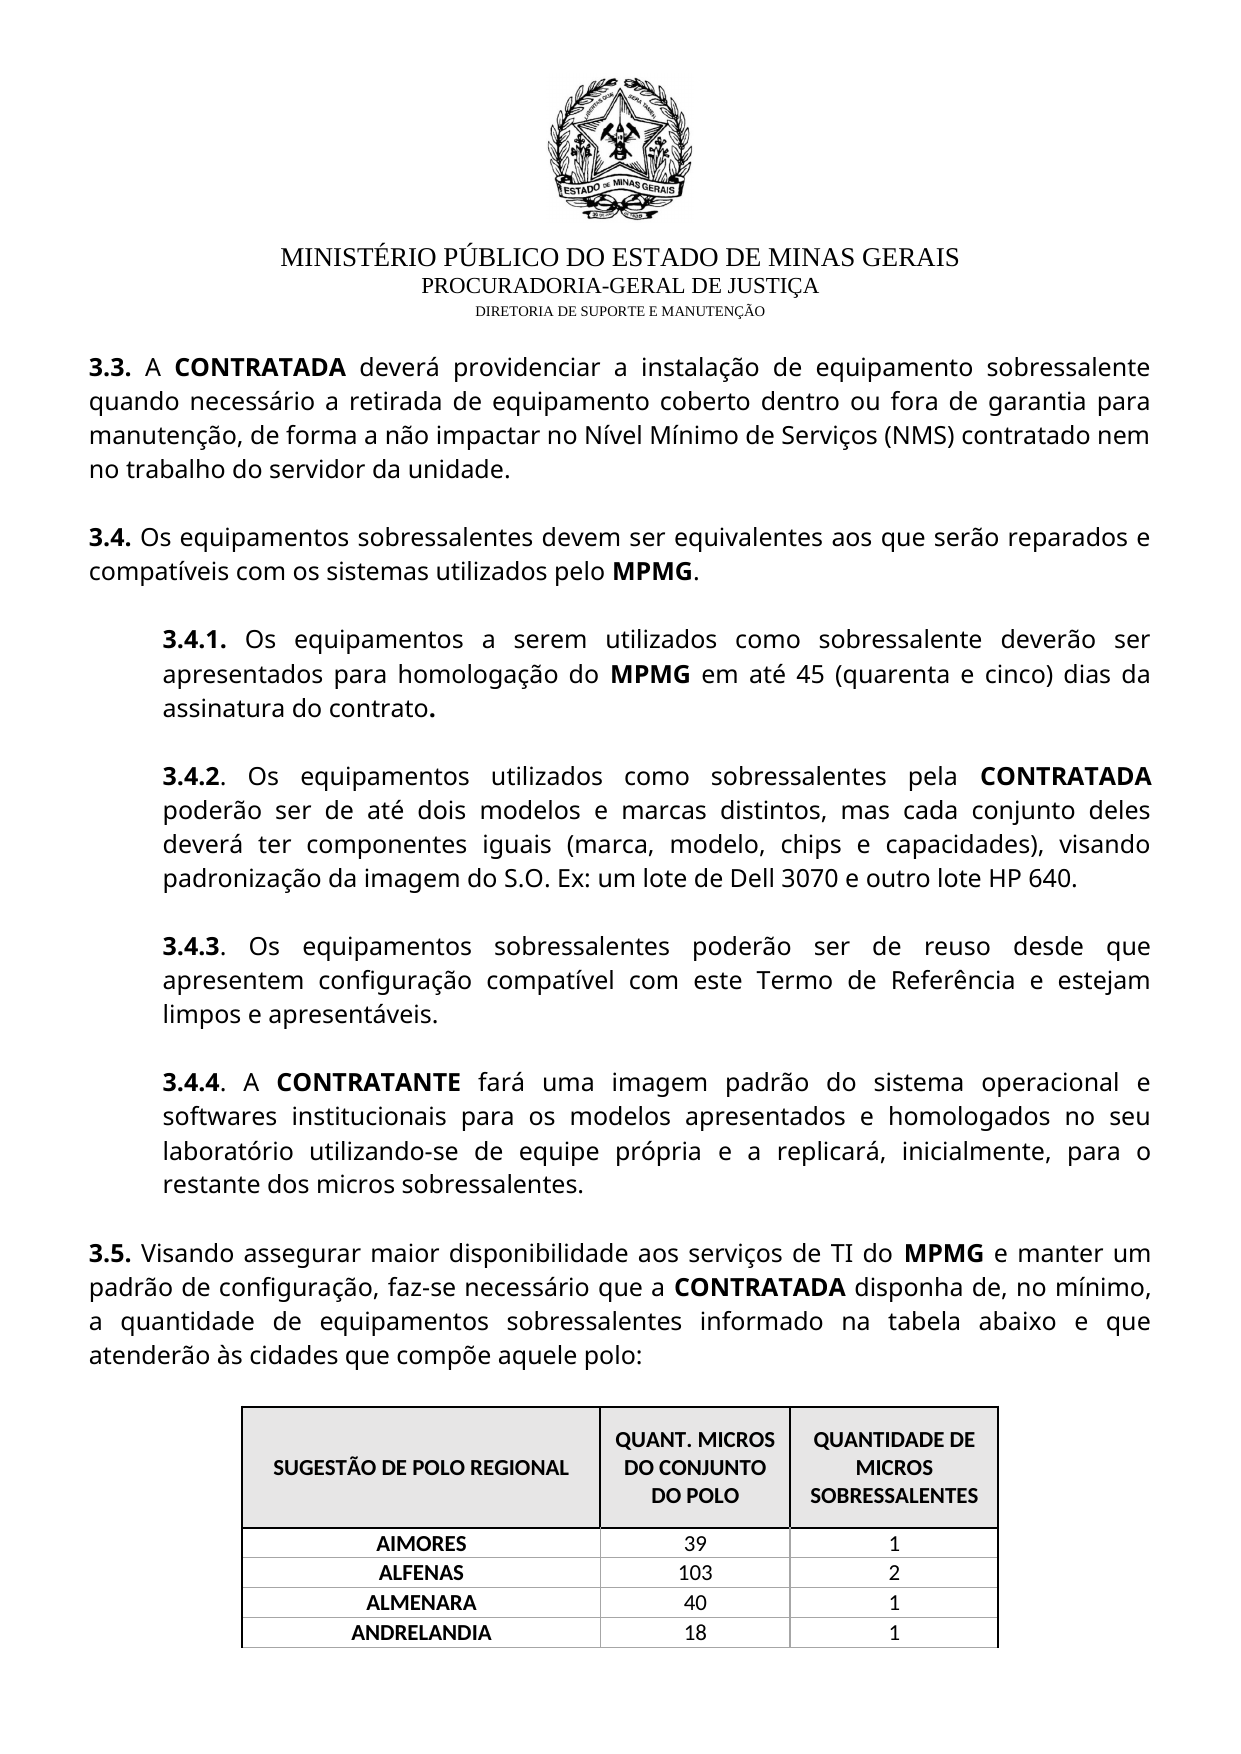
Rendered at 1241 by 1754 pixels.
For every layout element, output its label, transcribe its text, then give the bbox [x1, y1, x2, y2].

text 3.3. A CONTRATADA deverá providenciar a instalação de equipamento sobressalente quando necessário a retirada de equipamento coberto dentro ou fora de garantia para manutenção, de forma a não impactar no Nível Mínimo de Serviços (NMS) contratado nem no trabalho do servidor da unidade. [89, 350, 1152, 486]
table_cell 103 [601, 1558, 789, 1587]
table_cell 1 [791, 1529, 997, 1557]
table_cell ALMENARA [243, 1588, 600, 1617]
text 3.4.3. Os equipamentos sobressalentes poderão ser de reuso desde que apresentem configuração compatível com este Termo de Referência e estejam limpos e apresentáveis. [162, 929, 1152, 1031]
table_cell AIMORES [243, 1529, 600, 1557]
text 3.4.1. Os equipamentos a serem utilizados como sobressalente deverão ser apresentados para homologação do MPMG em até 45 (quarenta e cinco) dias da assinatura do contrato. [162, 622, 1152, 724]
picture [546, 73, 695, 223]
text 3.5. Visando assegurar maior disponibilidade aos serviços de TI do MPMG e manter um padrão de configuração, faz-se necessário que a CONTRATADA disponha de, no mínimo, a quantidade de equipamentos sobressalentes informado na tabela abaixo e que atenderão às cidades que compõe aquele polo: [89, 1235, 1152, 1372]
table_cell ANDRELANDIA [243, 1618, 600, 1647]
text 3.4.4. A CONTRATANTE fará uma imagem padrão do sistema operacional e softwares institucionais para os modelos apresentados e homologados no seu laboratório utilizando-se de equipe própria e a replicará, inicialmente, para o restante dos micros sobressalentes. [162, 1065, 1152, 1201]
table_cell 1 [791, 1588, 997, 1617]
text 3.4.2. Os equipamentos utilizados como sobressalentes pela CONTRATADA poderão ser de até dois modelos e marcas distintos, mas cada conjunto deles deverá ter componentes iguais (marca, modelo, chips e capacidades), visando padronização da imagem do S.O. Ex: um lote de Dell 3070 e outro lote HP 640. [162, 758, 1152, 895]
table_cell ALFENAS [243, 1558, 600, 1587]
table_cell 40 [601, 1588, 789, 1617]
text 3.4. Os equipamentos sobressalentes devem ser equivalentes aos que serão reparados e compatíveis com os sistemas utilizados pelo MPMG. [89, 520, 1152, 588]
table_header QUANTIDADE DE MICROS SOBRESSALENTES [791, 1408, 997, 1527]
table_cell 39 [601, 1529, 789, 1557]
table_cell 18 [601, 1618, 789, 1647]
table_cell 2 [791, 1558, 997, 1587]
table_header QUANT. MICROS DO CONJUNTO DO POLO [601, 1408, 789, 1527]
table_cell 1 [791, 1618, 997, 1647]
table_header SUGESTÃO DE POLO REGIONAL [243, 1408, 599, 1527]
